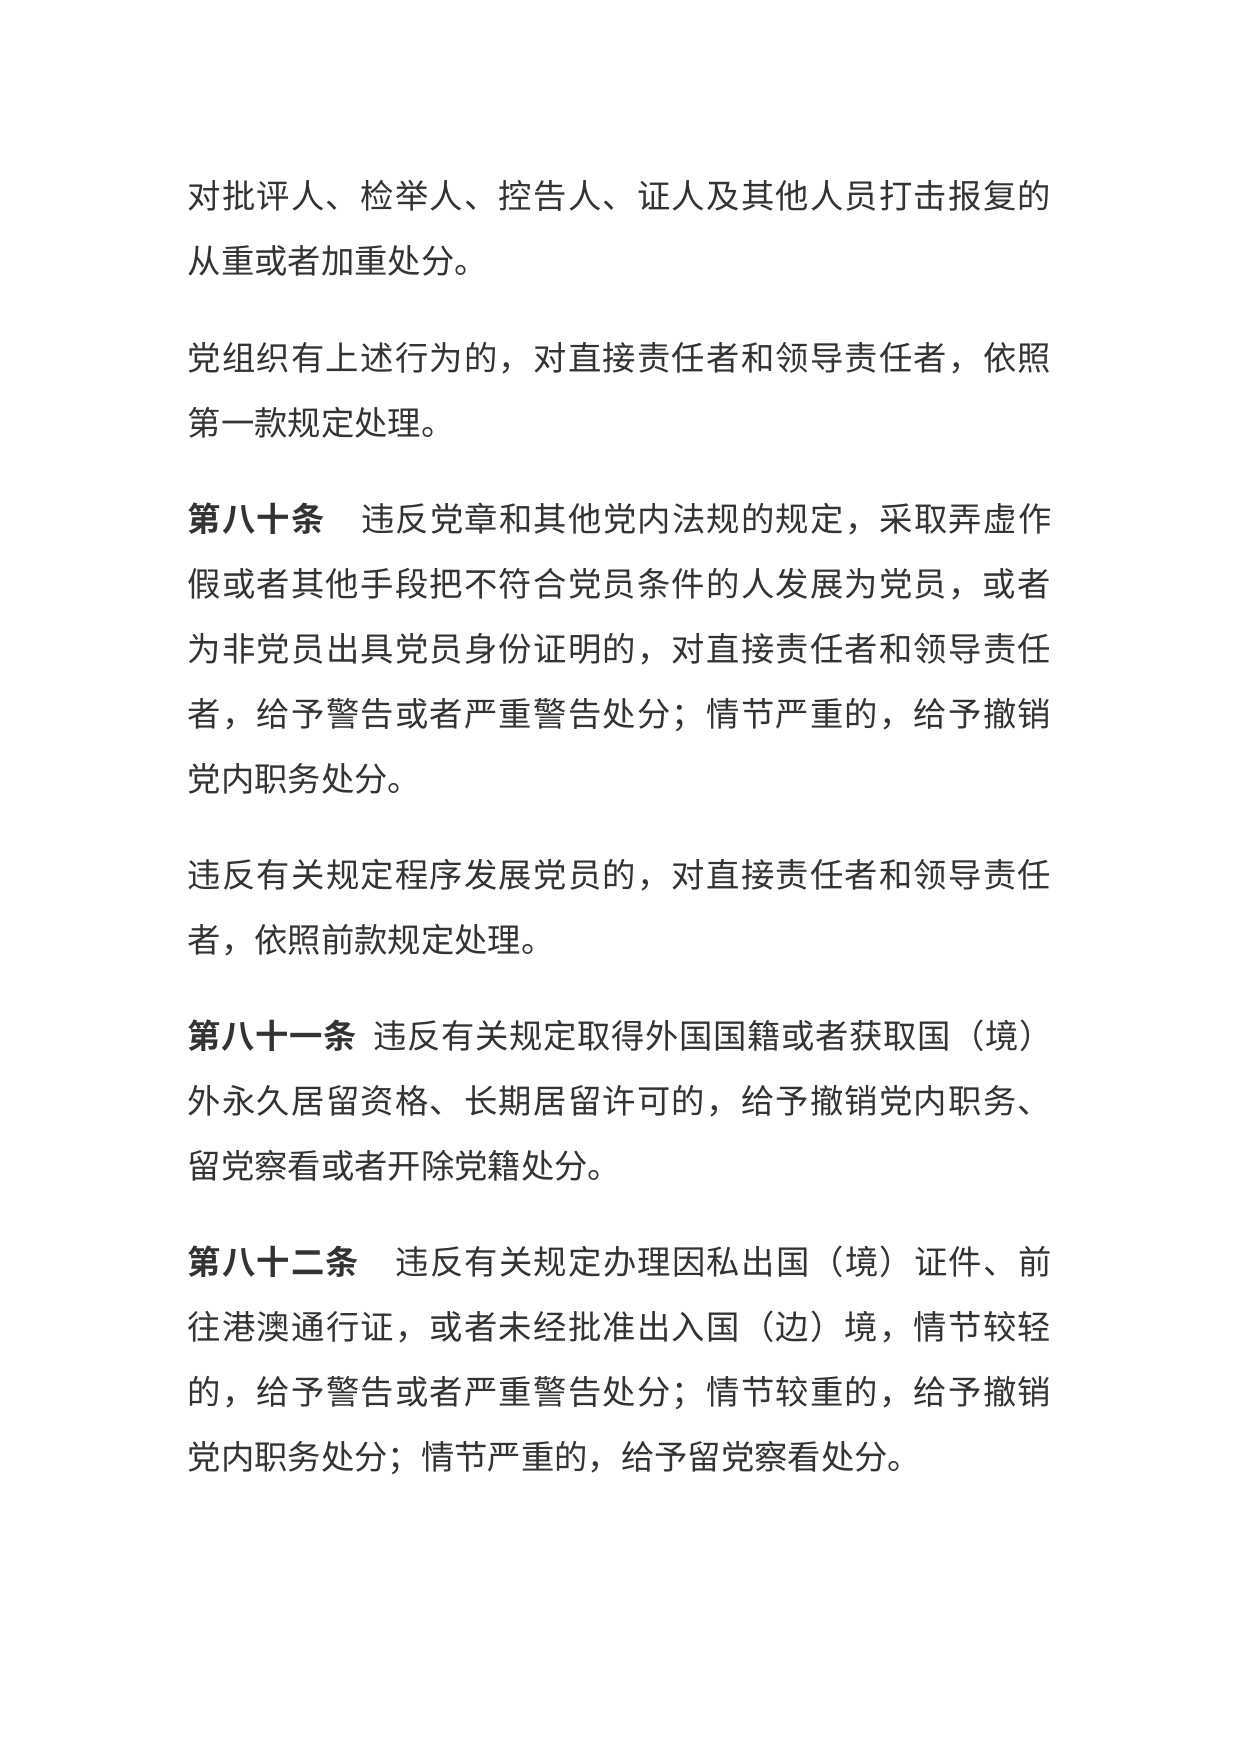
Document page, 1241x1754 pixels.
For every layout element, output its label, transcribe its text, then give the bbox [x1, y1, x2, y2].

text 违反有关规定程序发展党员的，对直接责任者和领导责任者，依照前款规定处理。 [187, 840, 1053, 970]
text 对批评人、检举人、控告人、证人及其他人员打击报复的，从重或者加重处分。 [187, 162, 1053, 292]
text 第八十条 违反党章和其他党内法规的规定，采取弄虚作假或者其他手段把不符合党员条件的人发展为党员，或者为非党员出具党员身份证明的，对直接责任者和领导责任者，给予警告或者严重警告处分；情节严重的，给予撤销党内职务处分。 [187, 484, 1053, 809]
text 第八十一条 违反有关规定取得外国国籍或者获取国（境）外永久居留资格、长期居留许可的，给予撤销党内职务、留党察看或者开除党籍处分。 [187, 1002, 1053, 1197]
text 第八十二条 违反有关规定办理因私出国（境）证件、前往港澳通行证，或者未经批准出入国（边）境，情节较轻的，给予警告或者严重警告处分；情节较重的，给予撤销党内职务处分；情节严重的，给予留党察看处分。 [187, 1228, 1053, 1488]
text 党组织有上述行为的，对直接责任者和领导责任者，依照第一款规定处理。 [187, 323, 1053, 453]
